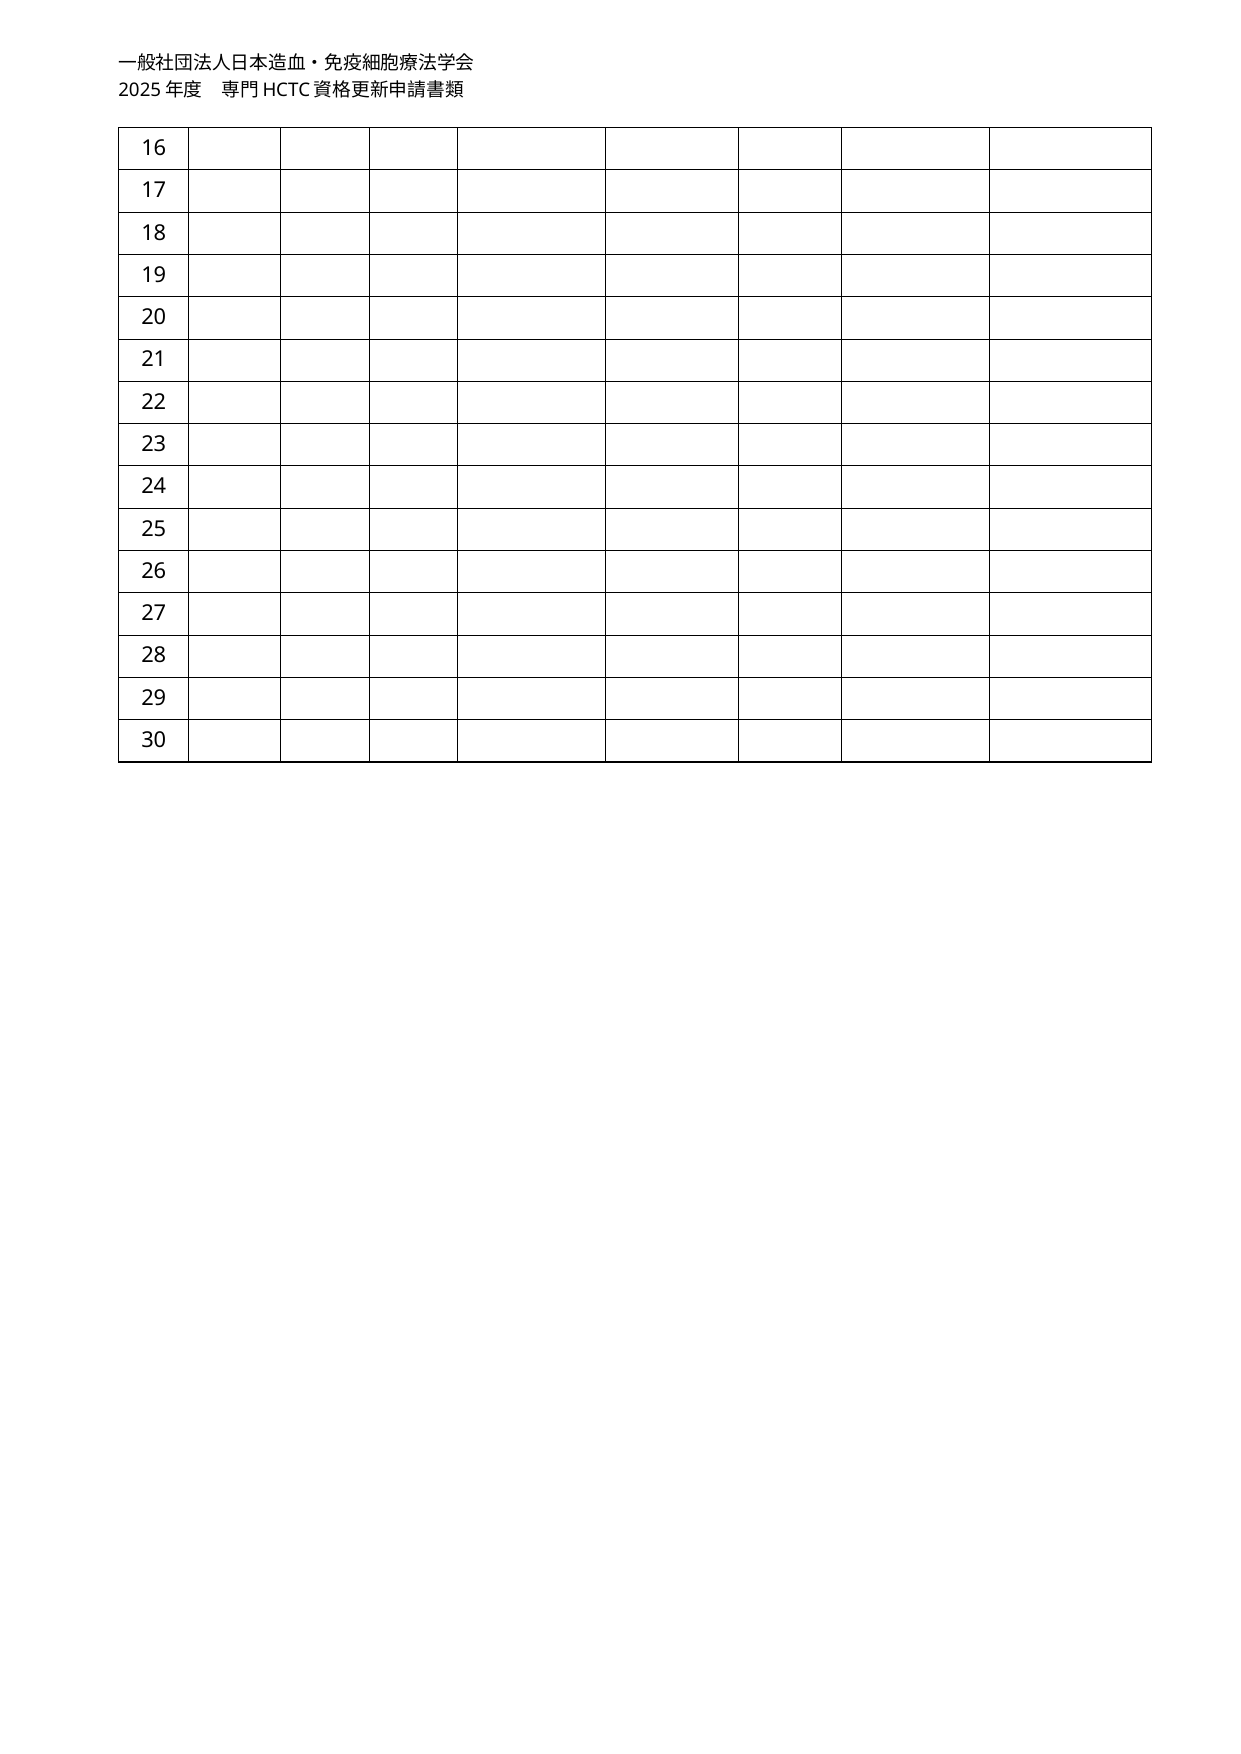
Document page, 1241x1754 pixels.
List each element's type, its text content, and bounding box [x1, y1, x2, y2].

table_cell [842, 170, 989, 212]
table_cell 27 [119, 593, 188, 634]
table_cell [370, 678, 457, 719]
table_cell [458, 424, 605, 465]
table_cell [990, 678, 1151, 719]
table_cell [281, 720, 369, 761]
table_cell [458, 509, 605, 550]
table_cell [739, 128, 841, 169]
table_cell [281, 551, 369, 592]
table_cell [458, 297, 605, 338]
table_cell [370, 509, 457, 550]
table_cell [370, 636, 457, 677]
table_cell [458, 382, 605, 423]
table_cell 18 [119, 213, 188, 254]
table_cell [739, 720, 841, 761]
table_cell [458, 720, 605, 761]
table_cell [458, 678, 605, 719]
table_cell [189, 297, 280, 338]
table_cell [370, 593, 457, 634]
table_cell [606, 720, 738, 761]
table_cell [189, 551, 280, 592]
table_cell [990, 509, 1151, 550]
table_cell [189, 170, 280, 212]
table_cell [842, 424, 989, 465]
table_cell [458, 170, 605, 212]
table_cell 26 [119, 551, 188, 592]
table_cell 17 [119, 170, 188, 212]
table_cell 25 [119, 509, 188, 550]
table_cell [458, 128, 605, 169]
table_cell [606, 297, 738, 338]
table_cell [739, 255, 841, 296]
table_cell [281, 593, 369, 634]
table_cell [842, 297, 989, 338]
table_cell [189, 128, 280, 169]
table_cell [739, 213, 841, 254]
table_cell [370, 128, 457, 169]
table_cell [370, 340, 457, 381]
table_cell [606, 255, 738, 296]
table_cell [606, 509, 738, 550]
table_cell [990, 551, 1151, 592]
table_cell [189, 424, 280, 465]
table_cell [842, 636, 989, 677]
table_cell [606, 170, 738, 212]
table_cell [739, 424, 841, 465]
table_cell [281, 466, 369, 508]
table_cell [458, 255, 605, 296]
table_cell [281, 636, 369, 677]
table_cell [739, 509, 841, 550]
table_cell 22 [119, 382, 188, 423]
table_cell [990, 636, 1151, 677]
table_cell [189, 678, 280, 719]
table_cell [842, 128, 989, 169]
table_cell [189, 636, 280, 677]
table_cell [281, 424, 369, 465]
table_cell [606, 340, 738, 381]
table_cell [990, 170, 1151, 212]
table_cell [370, 466, 457, 508]
table_cell 24 [119, 466, 188, 508]
table_cell [842, 509, 989, 550]
table_cell [281, 170, 369, 212]
table_cell [281, 128, 369, 169]
table_cell 29 [119, 678, 188, 719]
table_cell [189, 255, 280, 296]
table_cell [458, 466, 605, 508]
table_cell [842, 551, 989, 592]
table_cell [990, 297, 1151, 338]
table_cell [189, 340, 280, 381]
table_cell [842, 382, 989, 423]
table_cell 30 [119, 720, 188, 761]
table_cell [606, 424, 738, 465]
table_cell [370, 213, 457, 254]
table_cell [990, 340, 1151, 381]
table_cell [281, 255, 369, 296]
table_cell [739, 466, 841, 508]
table_cell [370, 551, 457, 592]
table_cell [990, 213, 1151, 254]
table_cell [281, 213, 369, 254]
table_cell [990, 720, 1151, 761]
table_cell [458, 340, 605, 381]
table_cell [842, 593, 989, 634]
table_cell [189, 593, 280, 634]
table_cell [842, 720, 989, 761]
table_cell [606, 593, 738, 634]
table_cell [842, 466, 989, 508]
table_cell [189, 720, 280, 761]
table_cell [739, 382, 841, 423]
table_cell 28 [119, 636, 188, 677]
table_cell [739, 678, 841, 719]
table_cell [606, 128, 738, 169]
table_cell [370, 382, 457, 423]
table_cell 23 [119, 424, 188, 465]
table_cell [189, 213, 280, 254]
table_cell [458, 551, 605, 592]
table_cell [281, 509, 369, 550]
table_cell [370, 720, 457, 761]
table_cell [990, 466, 1151, 508]
table_cell [458, 636, 605, 677]
table_cell [990, 255, 1151, 296]
table_cell [606, 382, 738, 423]
table_cell [281, 340, 369, 381]
table_cell [370, 255, 457, 296]
table_cell [739, 593, 841, 634]
table_cell 21 [119, 340, 188, 381]
table_cell 16 [119, 128, 188, 169]
table_cell [990, 424, 1151, 465]
table_cell [842, 678, 989, 719]
table_cell [990, 382, 1151, 423]
table_cell [370, 424, 457, 465]
table_cell [990, 128, 1151, 169]
table_cell [842, 213, 989, 254]
table_cell [189, 382, 280, 423]
table_cell [739, 340, 841, 381]
table_cell [458, 593, 605, 634]
table_cell [739, 636, 841, 677]
table_cell [189, 466, 280, 508]
table_cell [458, 213, 605, 254]
table_cell [990, 593, 1151, 634]
table_cell [739, 297, 841, 338]
table_cell [370, 297, 457, 338]
table_cell [606, 466, 738, 508]
table_cell [606, 213, 738, 254]
table_cell [189, 509, 280, 550]
table_cell [281, 678, 369, 719]
table_cell [281, 297, 369, 338]
table_cell [842, 340, 989, 381]
table_cell [281, 382, 369, 423]
table_cell [606, 636, 738, 677]
table_cell [606, 551, 738, 592]
table_cell [606, 678, 738, 719]
table_cell [739, 170, 841, 212]
table_cell [370, 170, 457, 212]
table_cell 20 [119, 297, 188, 338]
table_cell [842, 255, 989, 296]
table_cell 19 [119, 255, 188, 296]
table_cell [739, 551, 841, 592]
